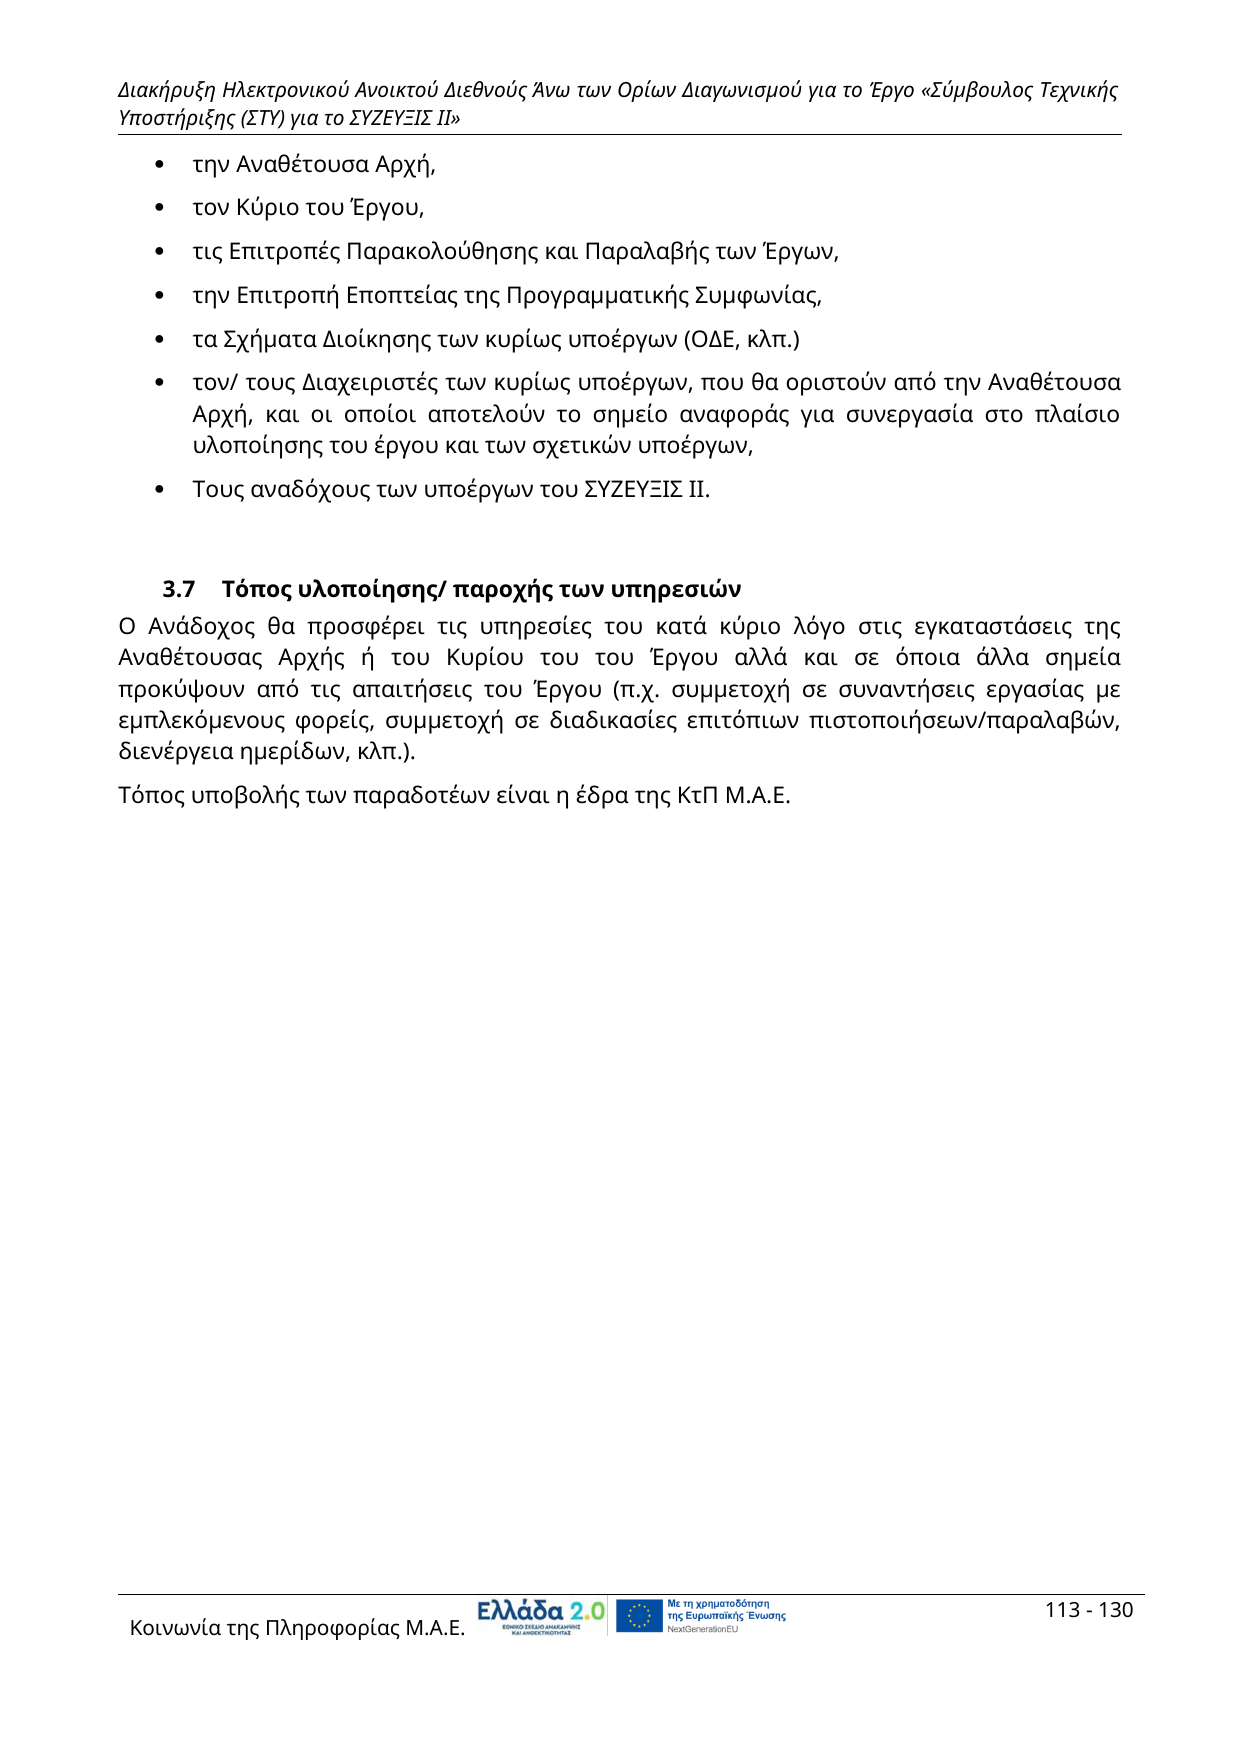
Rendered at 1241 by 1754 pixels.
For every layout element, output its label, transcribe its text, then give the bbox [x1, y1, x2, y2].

list την Αναθέτουσα Αρχή, [155, 147, 1122, 179]
list τον/ τους Διαχειριστές των κυρίως υποέργων, που θα οριστούν από την Αναθέτουσα Αρχή, και οι οποίοι αποτελούν το σημείο αναφοράς για συνεργασία στο πλαίσιο υλοποίησης του έργου και των σχετικών υποέργων, [155, 366, 1122, 460]
list τα Σχήματα Διοίκησης των κυρίως υποέργων (ΟΔΕ, κλπ.) [155, 322, 1122, 354]
subtitle Τόπος υλοποίησης/ παροχής των υπηρεσιών [162, 572, 1122, 604]
text Ο Ανάδοχος θα προσφέρει τις υπηρεσίες του κατά κύριο λόγο στις εγκαταστάσεις της Αναθέτουσας Αρχής ή του Κυρίου του του Έργου αλλά και σε όποια άλλα σημεία προκύψουν από τις απαιτήσεις του Έργου (π.χ. συμμετοχή σε συναντήσεις εργασίας με εμπλεκόμενους φορείς, συμμετοχή σε διαδικασίες επιτόπιων πιστοποιήσεων/παραλαβών, διενέργεια ημερίδων, κλπ.). [118, 610, 1122, 766]
picture [476, 1595, 791, 1636]
text Τόπος υποβολής των παραδοτέων είναι η έδρα της ΚτΠ Μ.Α.Ε. [118, 779, 1122, 810]
list τον Κύριο του Έργου, [155, 191, 1122, 222]
list Τους αναδόχους των υποέργων του ΣΥΖΕΥΞΙΣ ΙΙ. [155, 472, 1122, 504]
list την Επιτροπή Εποπτείας της Προγραμματικής Συμφωνίας, [155, 279, 1122, 310]
list τις Επιτροπές Παρακολούθησης και Παραλαβής των Έργων, [155, 235, 1122, 266]
